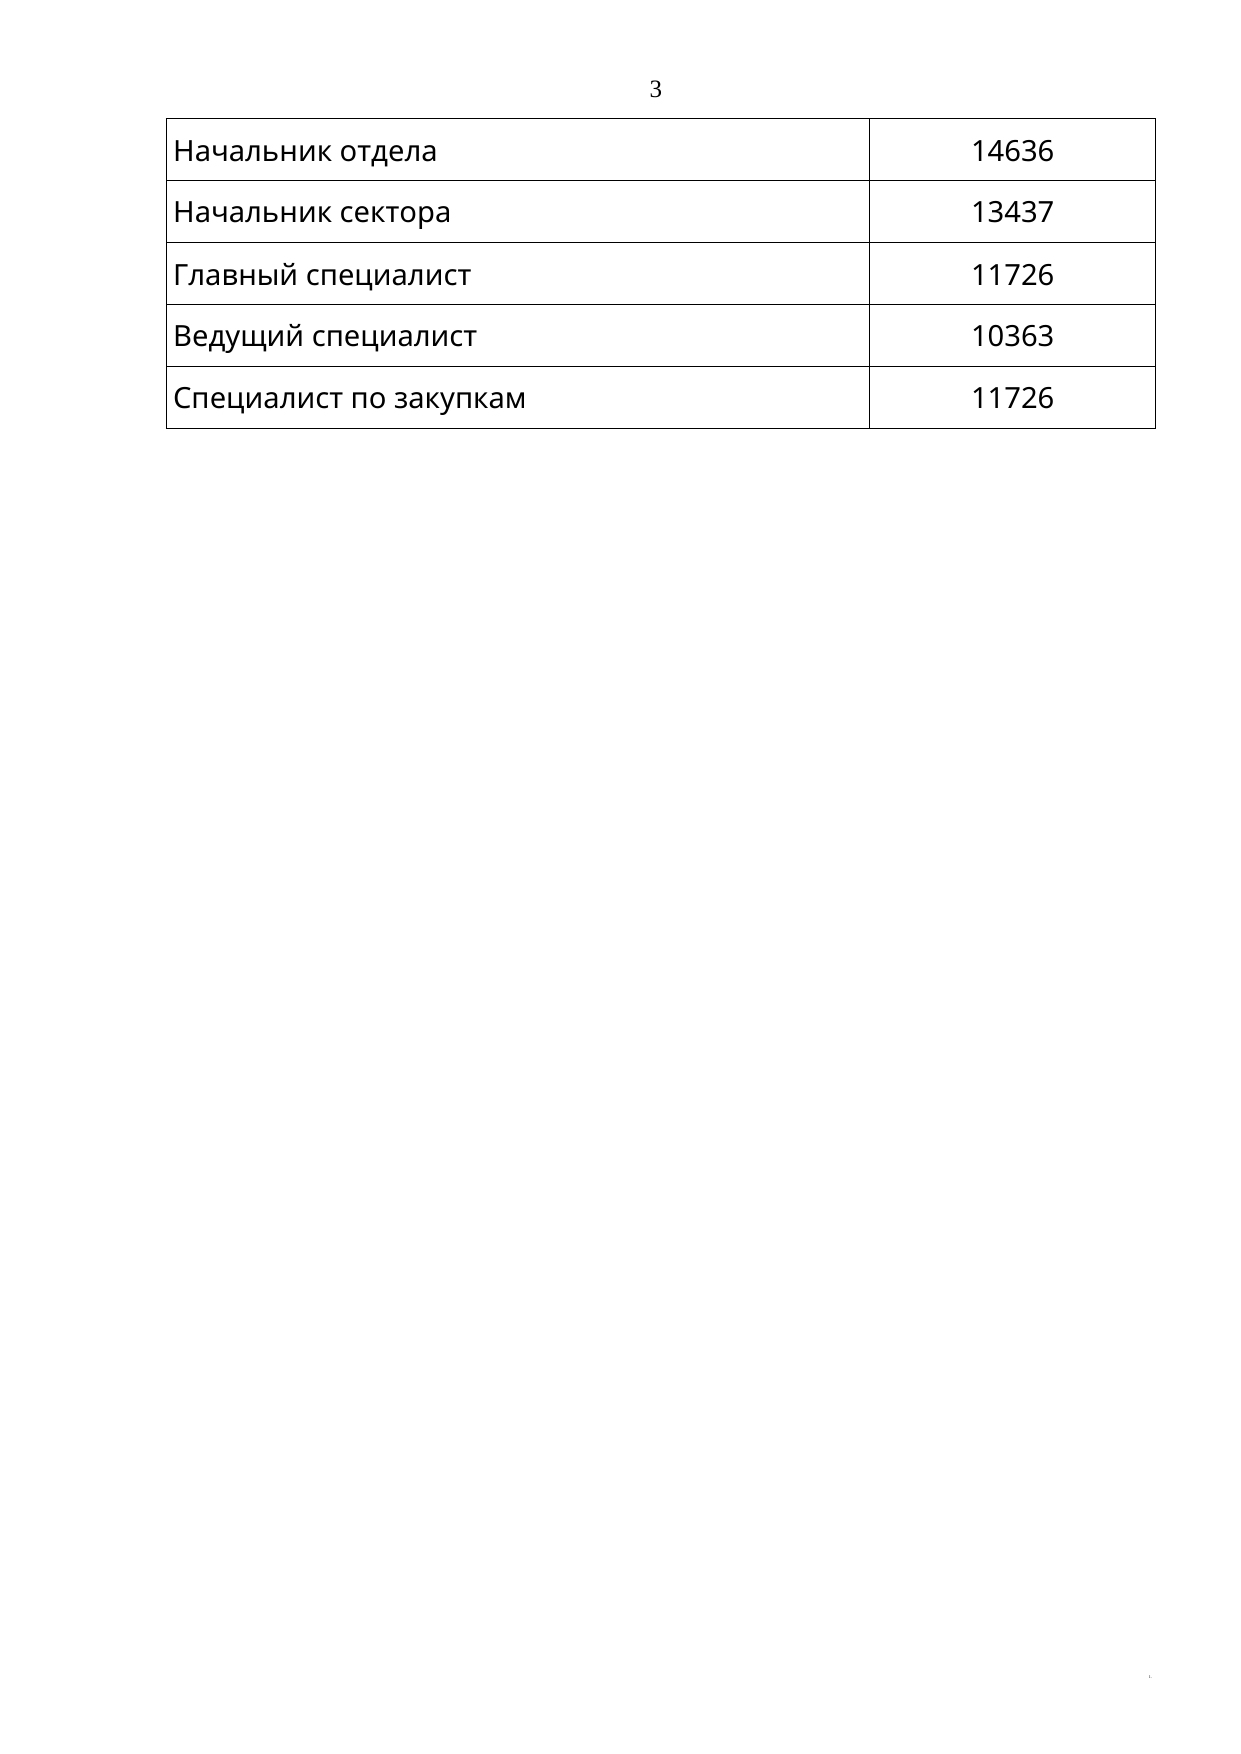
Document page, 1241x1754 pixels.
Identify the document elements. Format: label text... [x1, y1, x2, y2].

table_cell Ведущий специалист [167, 305, 869, 366]
table_cell 11726 [870, 367, 1155, 428]
table_cell Главный специалист [167, 243, 869, 304]
table_cell 10363 [870, 305, 1155, 366]
table_cell 14636 [870, 119, 1155, 180]
table_cell 11726 [870, 243, 1155, 304]
table_cell Начальник отдела [167, 119, 869, 180]
table_cell Специалист по закупкам [167, 367, 869, 428]
table_cell Начальник сектора [167, 181, 869, 242]
table_cell 13437 [870, 181, 1155, 242]
